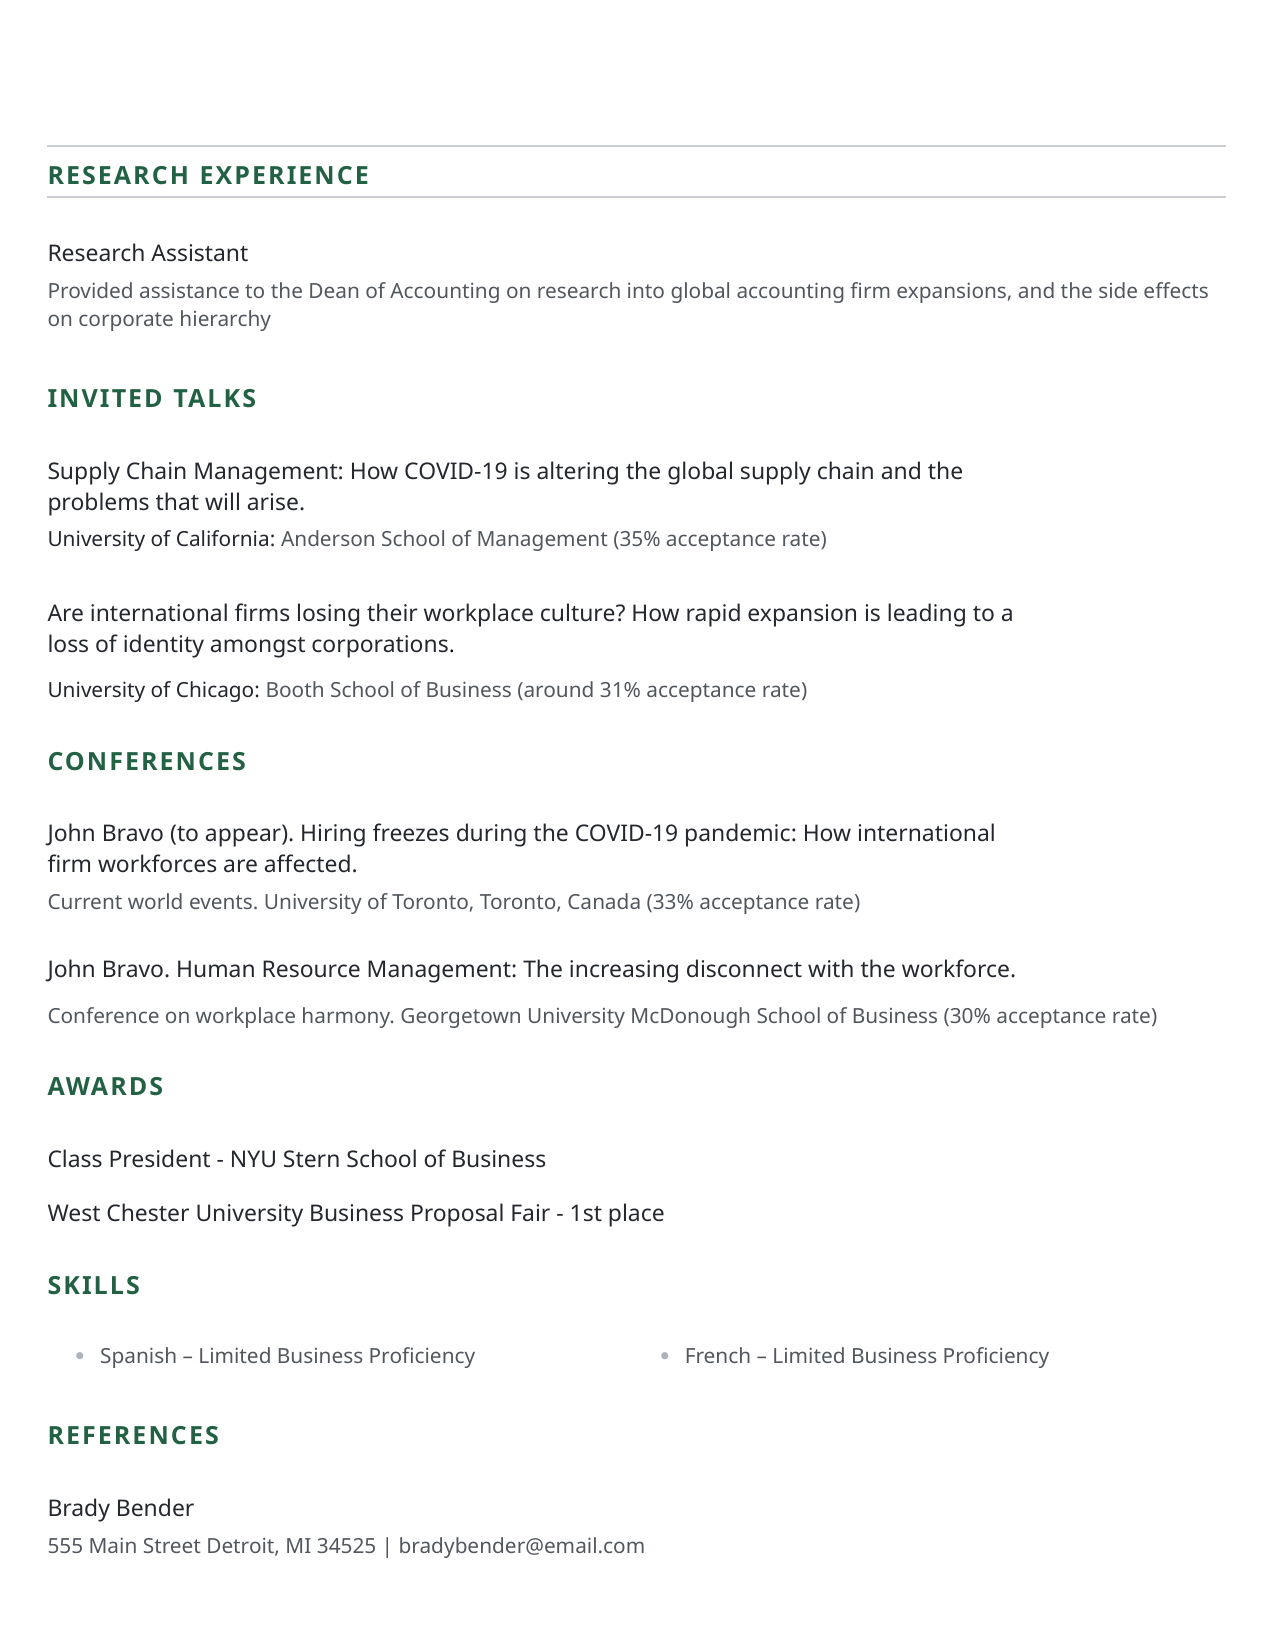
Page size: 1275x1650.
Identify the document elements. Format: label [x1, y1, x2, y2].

table_cell [47, 47, 1228, 1588]
